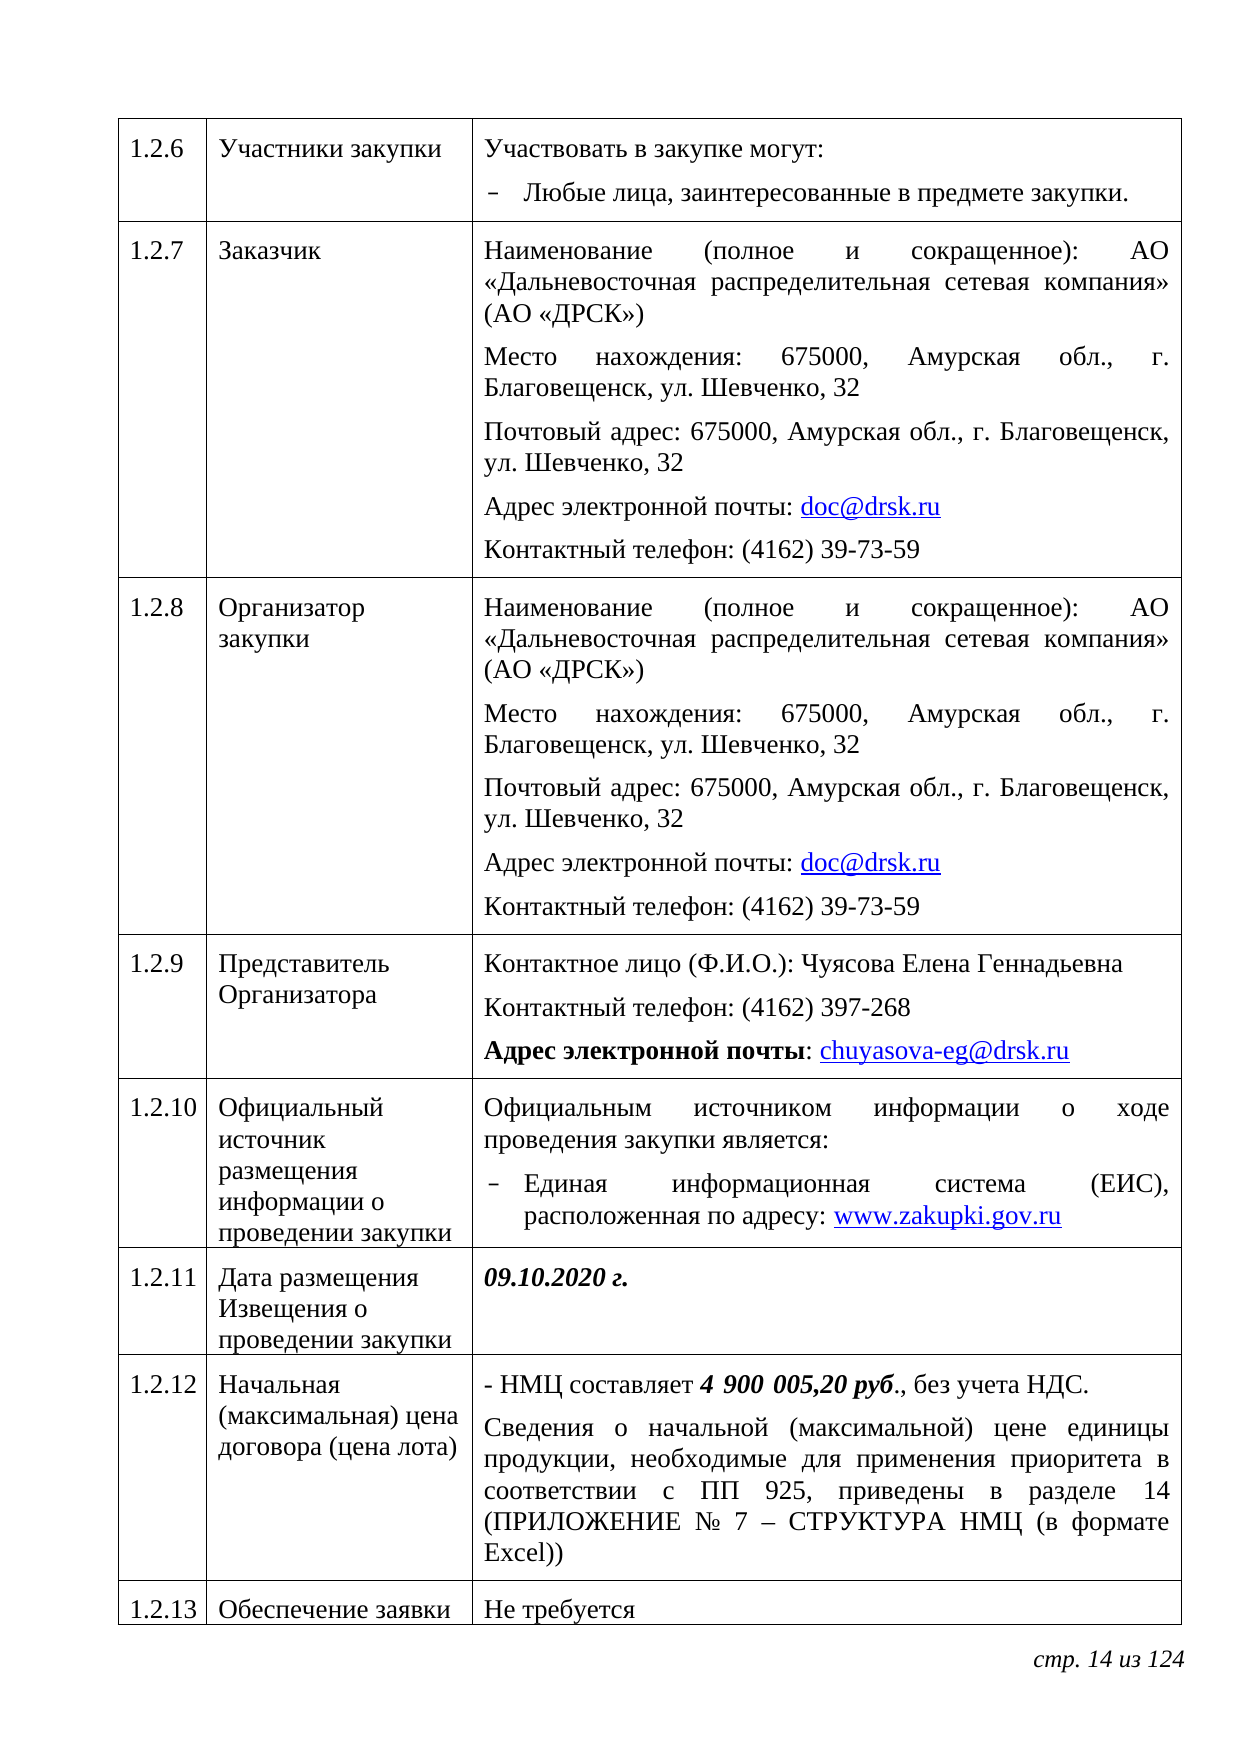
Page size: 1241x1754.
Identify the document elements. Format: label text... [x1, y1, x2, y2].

table_cell [119, 1355, 206, 1580]
table_cell Представитель Организатора [207, 935, 472, 1078]
table_cell [119, 935, 206, 1078]
table_cell Официальный источник размещения информации о проведении закупки [207, 1079, 472, 1247]
table_cell - НМЦ составляет 4 900 005,20 руб., без учета НДС. Сведения о начальной (максимальной) цене единицы продукции, необходимые для применения приоритета в соответствии с ПП 925, приведены в разделе 14 (ПРИЛОЖЕНИЕ № 7 – СТРУКТУРА НМЦ (в формате Excel)) [473, 1355, 1181, 1580]
table_cell Организатор закупки [207, 578, 472, 933]
table_cell Заказчик [207, 222, 472, 577]
table_cell [119, 1079, 206, 1247]
table_cell Дата размещения Извещения о проведении закупки [207, 1248, 472, 1354]
table_cell Начальная (максимальная) цена договора (цена лота) [207, 1355, 472, 1580]
table_cell Контактное лицо (Ф.И.О.): Чуясова Елена Геннадьевна Контактный телефон: (4162) 397-268 Адрес электронной почты: chuyasova-eg@drsk.ru [473, 935, 1181, 1078]
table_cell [207, 1581, 472, 1624]
table_cell [119, 222, 206, 577]
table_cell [473, 1581, 1181, 1624]
table_cell Официальным источником информации о ходе проведения закупки является: Единая информационная система (ЕИС), расположенная по адресу: www.zakupki.gov.ru [473, 1079, 1181, 1247]
table_cell [119, 119, 206, 221]
table_cell [119, 1248, 206, 1354]
table_cell [119, 578, 206, 933]
table_cell Наименование (полное и сокращенное): АО «Дальневосточная распределительная сетевая компания» (АО «ДРСК») Место нахождения: 675000, Амурская обл., г. Благовещенск, ул. Шевченко, 32 Почтовый адрес: 675000, Амурская обл., г. Благовещенск, ул. Шевченко, 32 Адрес электронной почты: doc@drsk.ru Контактный телефон: (4162) 39-73-59 [473, 578, 1181, 933]
table_cell [119, 1581, 206, 1624]
table_cell 09.10.2020 г. [473, 1248, 1181, 1354]
table_cell Наименование (полное и сокращенное): АО «Дальневосточная распределительная сетевая компания» (АО «ДРСК») Место нахождения: 675000, Амурская обл., г. Благовещенск, ул. Шевченко, 32 Почтовый адрес: 675000, Амурская обл., г. Благовещенск, ул. Шевченко, 32 Адрес электронной почты: doc@drsk.ru Контактный телефон: (4162) 39-73-59 [473, 222, 1181, 577]
table_cell Участвовать в закупке могут: Любые лица, заинтересованные в предмете закупки. [473, 119, 1181, 221]
table_cell Участники закупки [207, 119, 472, 221]
